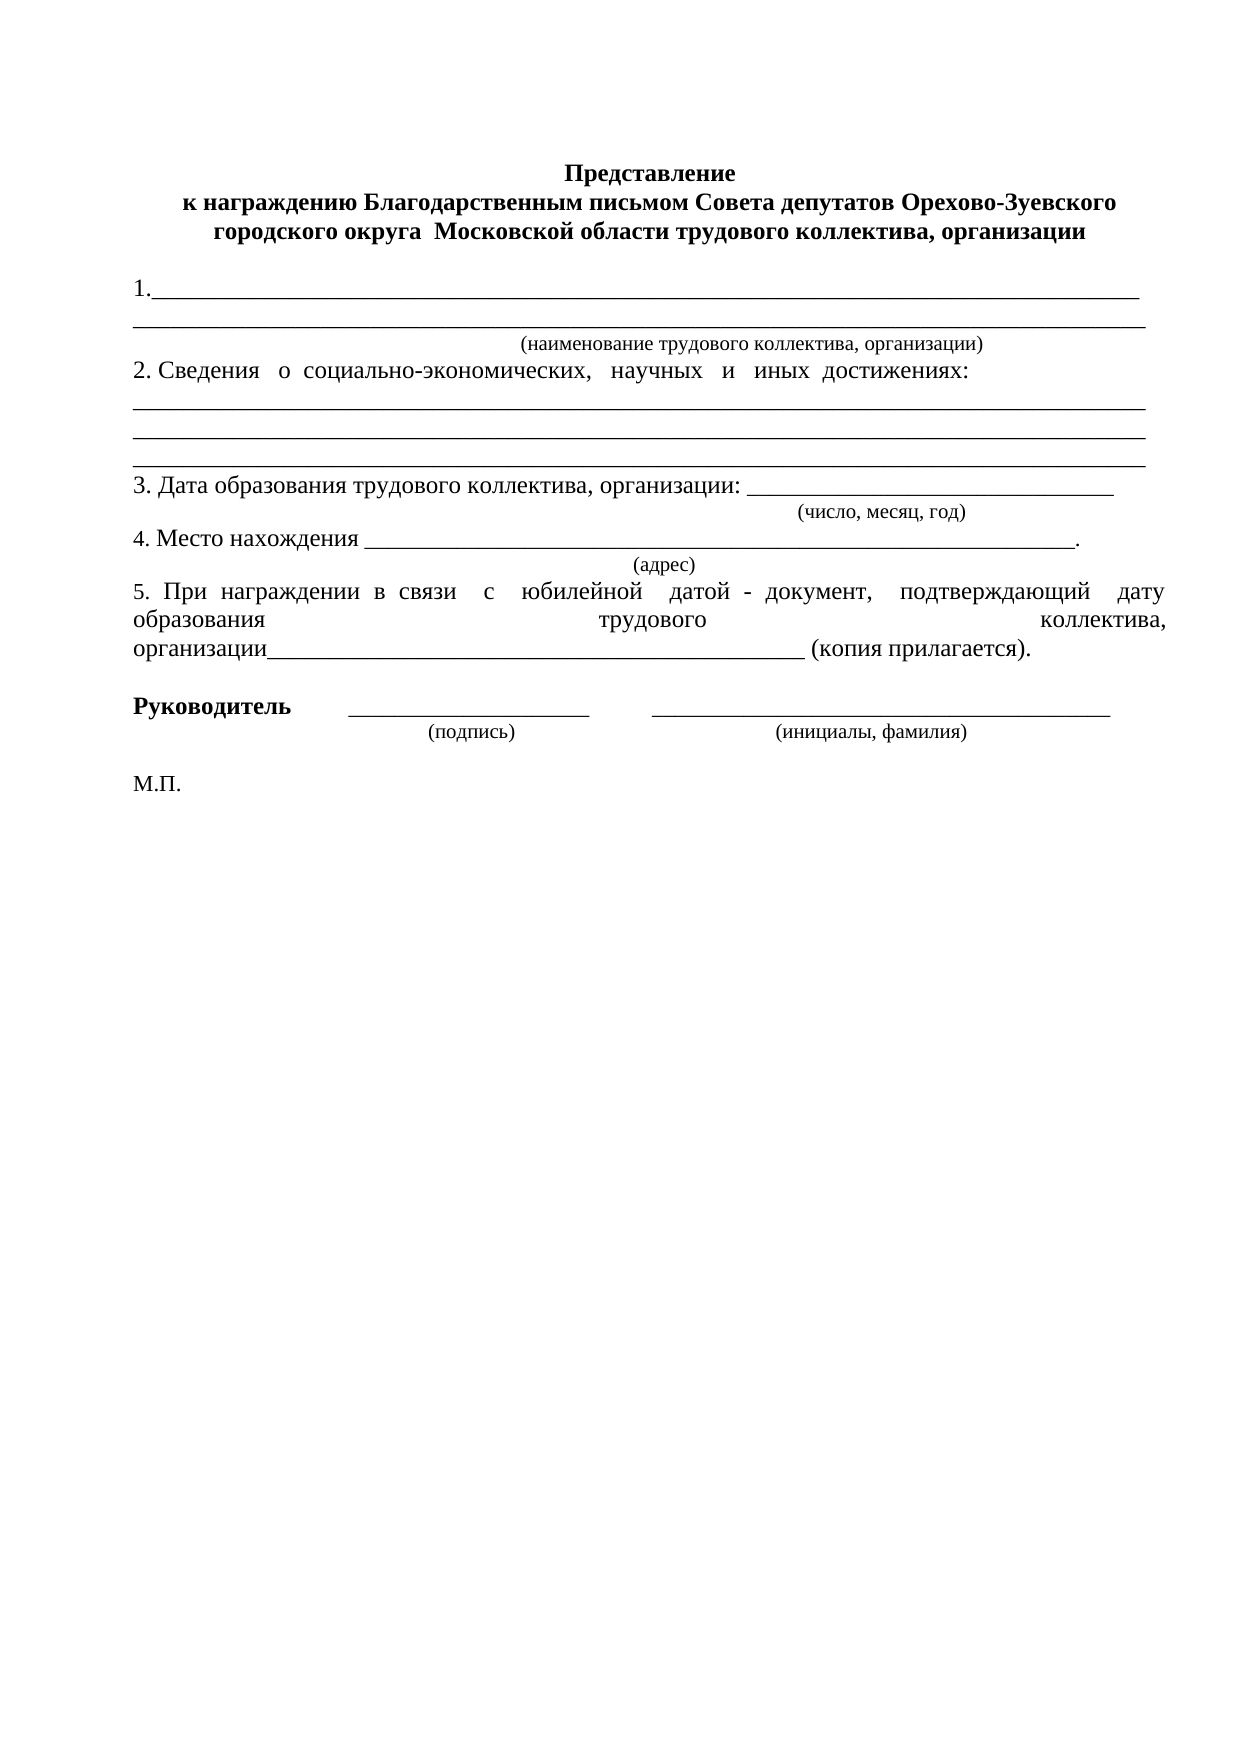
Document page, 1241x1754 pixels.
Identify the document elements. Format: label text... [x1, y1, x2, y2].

text (наименование трудового коллектива, организации) [133, 331, 1167, 355]
text (число, месяц, год) [133, 499, 1167, 523]
text (адрес) [133, 552, 1167, 576]
text Руководитель _____________________ ________________________________________ [133, 691, 1167, 719]
text к награждению Благодарственным письмом Совета депутатов Орехово-Зуевского городского округа Московской области трудового коллектива, организации [133, 187, 1167, 245]
text 4. Место нахождения ______________________________________________________________. [133, 523, 1167, 552]
text 1._______________________________________________________________________________ [133, 273, 1167, 302]
text _________________________________________________________________________________ [133, 384, 1167, 413]
text 2. Сведения о социально-экономических, научных и иных достижениях: [133, 355, 1167, 384]
text 3. Дата образования трудового коллектива, организации: ________________________________ [133, 470, 1167, 499]
text М.П. [133, 770, 1167, 796]
text Представление [133, 158, 1167, 187]
text 5. При награждении в связи с юбилейной датой - документ, подтверждающий дату образования трудового коллектива, организации___________________________________________ (копия прилагается). [133, 576, 1167, 662]
text _________________________________________________________________________________ [133, 302, 1167, 331]
text _________________________________________________________________________________ [133, 413, 1167, 441]
text _________________________________________________________________________________ [133, 441, 1167, 470]
text (подпись) (инициалы, фамилия) [133, 719, 1167, 743]
